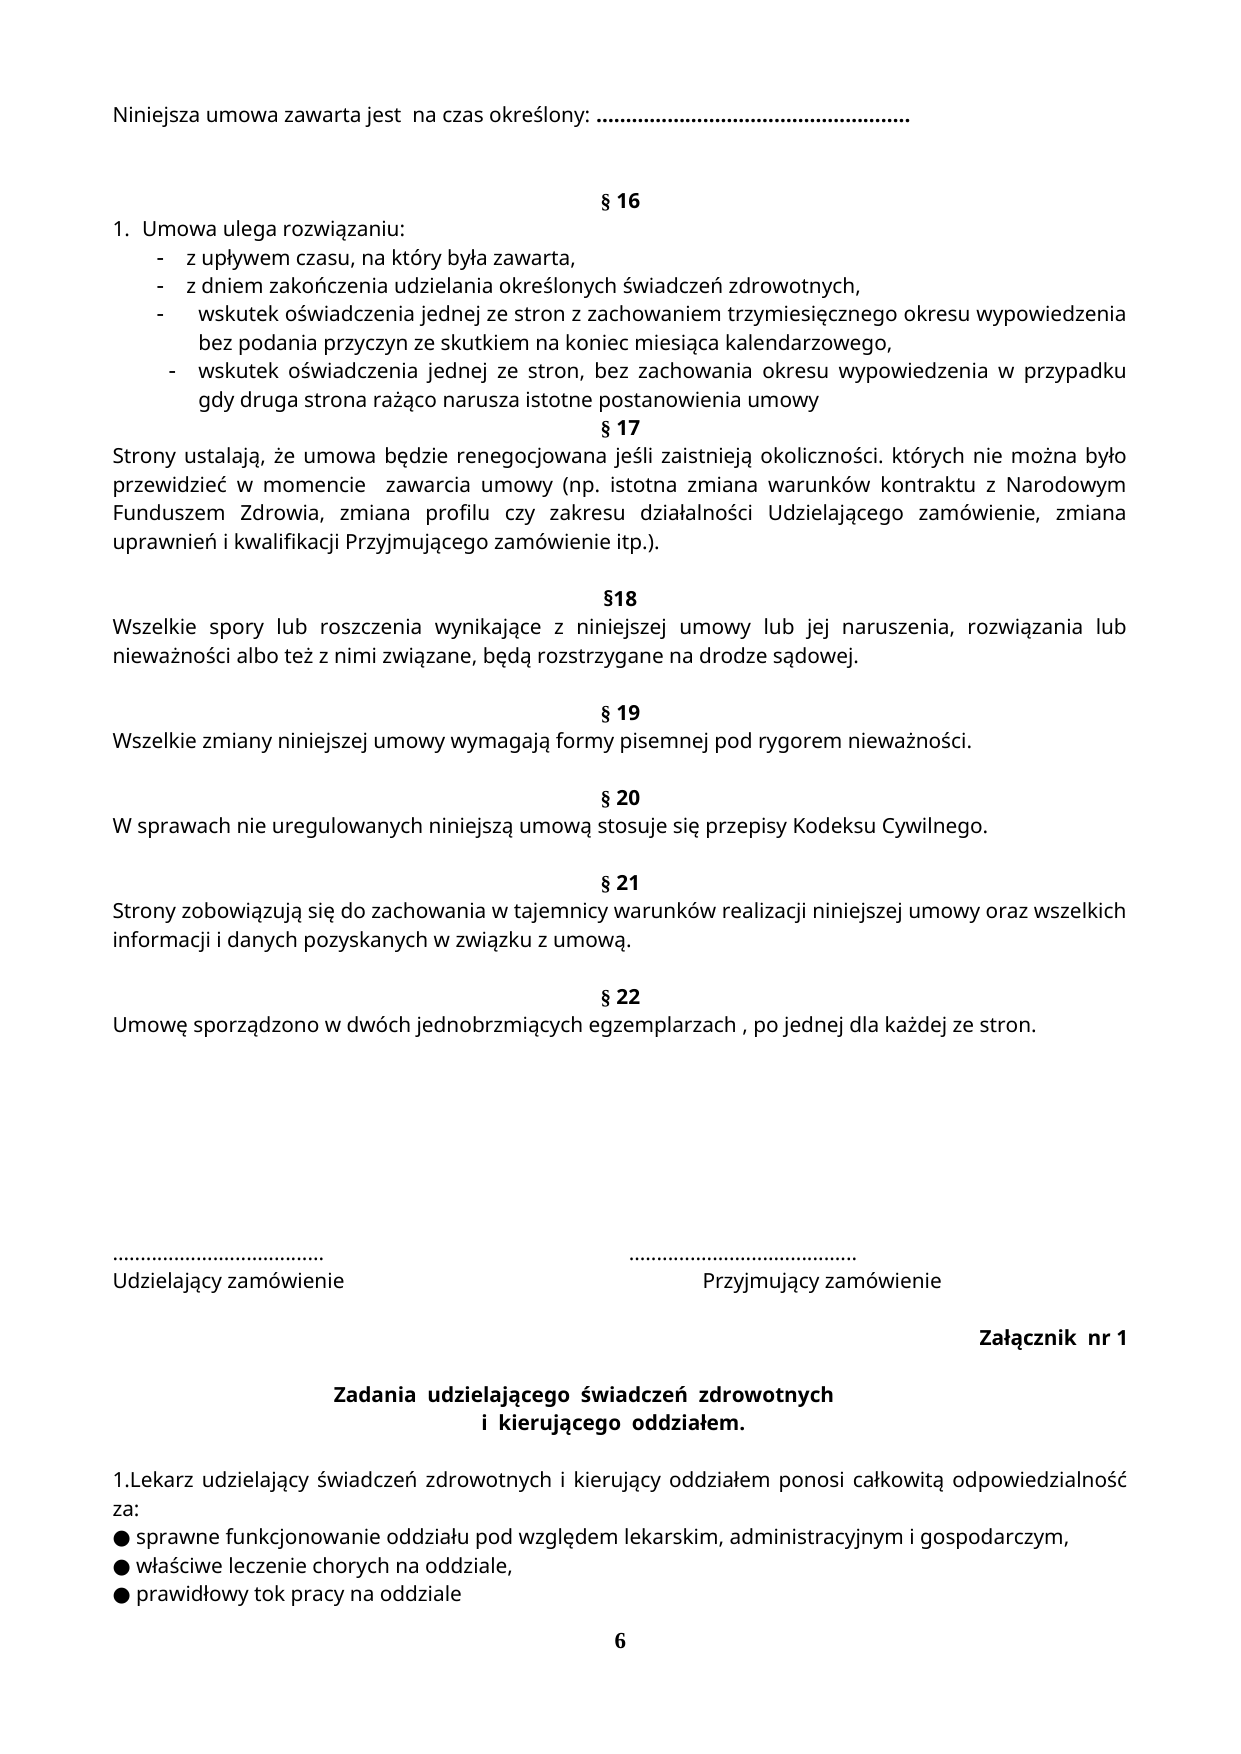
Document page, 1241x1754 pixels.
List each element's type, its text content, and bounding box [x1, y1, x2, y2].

text ● prawidłowy tok pracy na oddziale [112, 1579, 1128, 1608]
list wskutek oświadczenia jednej ze stron z zachowaniem trzymiesięcznego okresu wypowiedzenia bez podania przyczyn ze skutkiem na koniec miesiąca kalendarzowego, [157, 299, 1128, 356]
text W sprawach nie uregulowanych niniejszą umową stosuje się przepisy Kodeksu Cywilnego. [112, 811, 1128, 840]
list wskutek oświadczenia jednej ze stron, bez zachowania okresu wypowiedzenia w przypadku gdy druga strona rażąco narusza istotne postanowienia umowy [169, 356, 1128, 413]
text Strony zobowiązują się do zachowania w tajemnicy warunków realizacji niniejszej umowy oraz wszelkich informacji i danych pozyskanych w związku z umową. [112, 897, 1128, 953]
text ● sprawne funkcjonowanie oddziału pod względem lekarskim, administracyjnym i gospodarczym, [112, 1522, 1128, 1551]
text Wszelkie zmiany niniejszej umowy wymagają formy pisemnej pod rygorem nieważności. [112, 726, 1128, 754]
text §18 [112, 584, 1128, 612]
text Zadania udzielającego świadczeń zdrowotnych [112, 1380, 1128, 1408]
list z dniem zakończenia udzielania określonych świadczeń zdrowotnych, [157, 271, 1128, 299]
text Niniejsza umowa zawarta jest na czas określony: …………………………………………….. [112, 100, 1128, 129]
text 16 [112, 186, 1128, 214]
text Wszelkie spory lub roszczenia wynikające z niniejszej umowy lub jej naruszenia, rozwiązania lub nieważności albo też z nimi związane, będą rozstrzygane na drodze sądowej. [112, 612, 1128, 669]
text 20 [112, 783, 1128, 811]
text ● właściwe leczenie chorych na oddziale, [112, 1551, 1128, 1579]
text 1.Lekarz udzielający świadczeń zdrowotnych i kierujący oddziałem ponosi całkowitą odpowiedzialność za: [112, 1465, 1128, 1522]
text Udzielający zamówienie Przyjmujący zamówienie [112, 1266, 1128, 1295]
text Umowę sporządzono w dwóch jednobrzmiących egzemplarzach , po jednej dla każdej ze stron. [112, 1010, 1128, 1039]
text 19 [112, 698, 1128, 726]
text 22 [112, 982, 1128, 1010]
text i kierującego oddziałem. [407, 1408, 1128, 1437]
text Załącznik nr 1 [112, 1323, 1128, 1352]
text ...................................... ......................................... [112, 1238, 1128, 1266]
text 21 [112, 868, 1128, 897]
text Strony ustalają, że umowa będzie renegocjowana jeśli zaistnieją okoliczności. których nie można było przewidzieć w momencie zawarcia umowy (np. istotna zmiana warunków kontraktu z Narodowym Funduszem Zdrowia, zmiana profilu czy zakresu działalności Udzielającego zamówienie, zmiana uprawnień i kwalifikacji Przyjmującego zamówienie itp.). [112, 442, 1128, 555]
text 17 [112, 413, 1128, 442]
list Umowa ulega rozwiązaniu: [112, 214, 1128, 243]
list z upływem czasu, na który była zawarta, [157, 243, 1128, 271]
